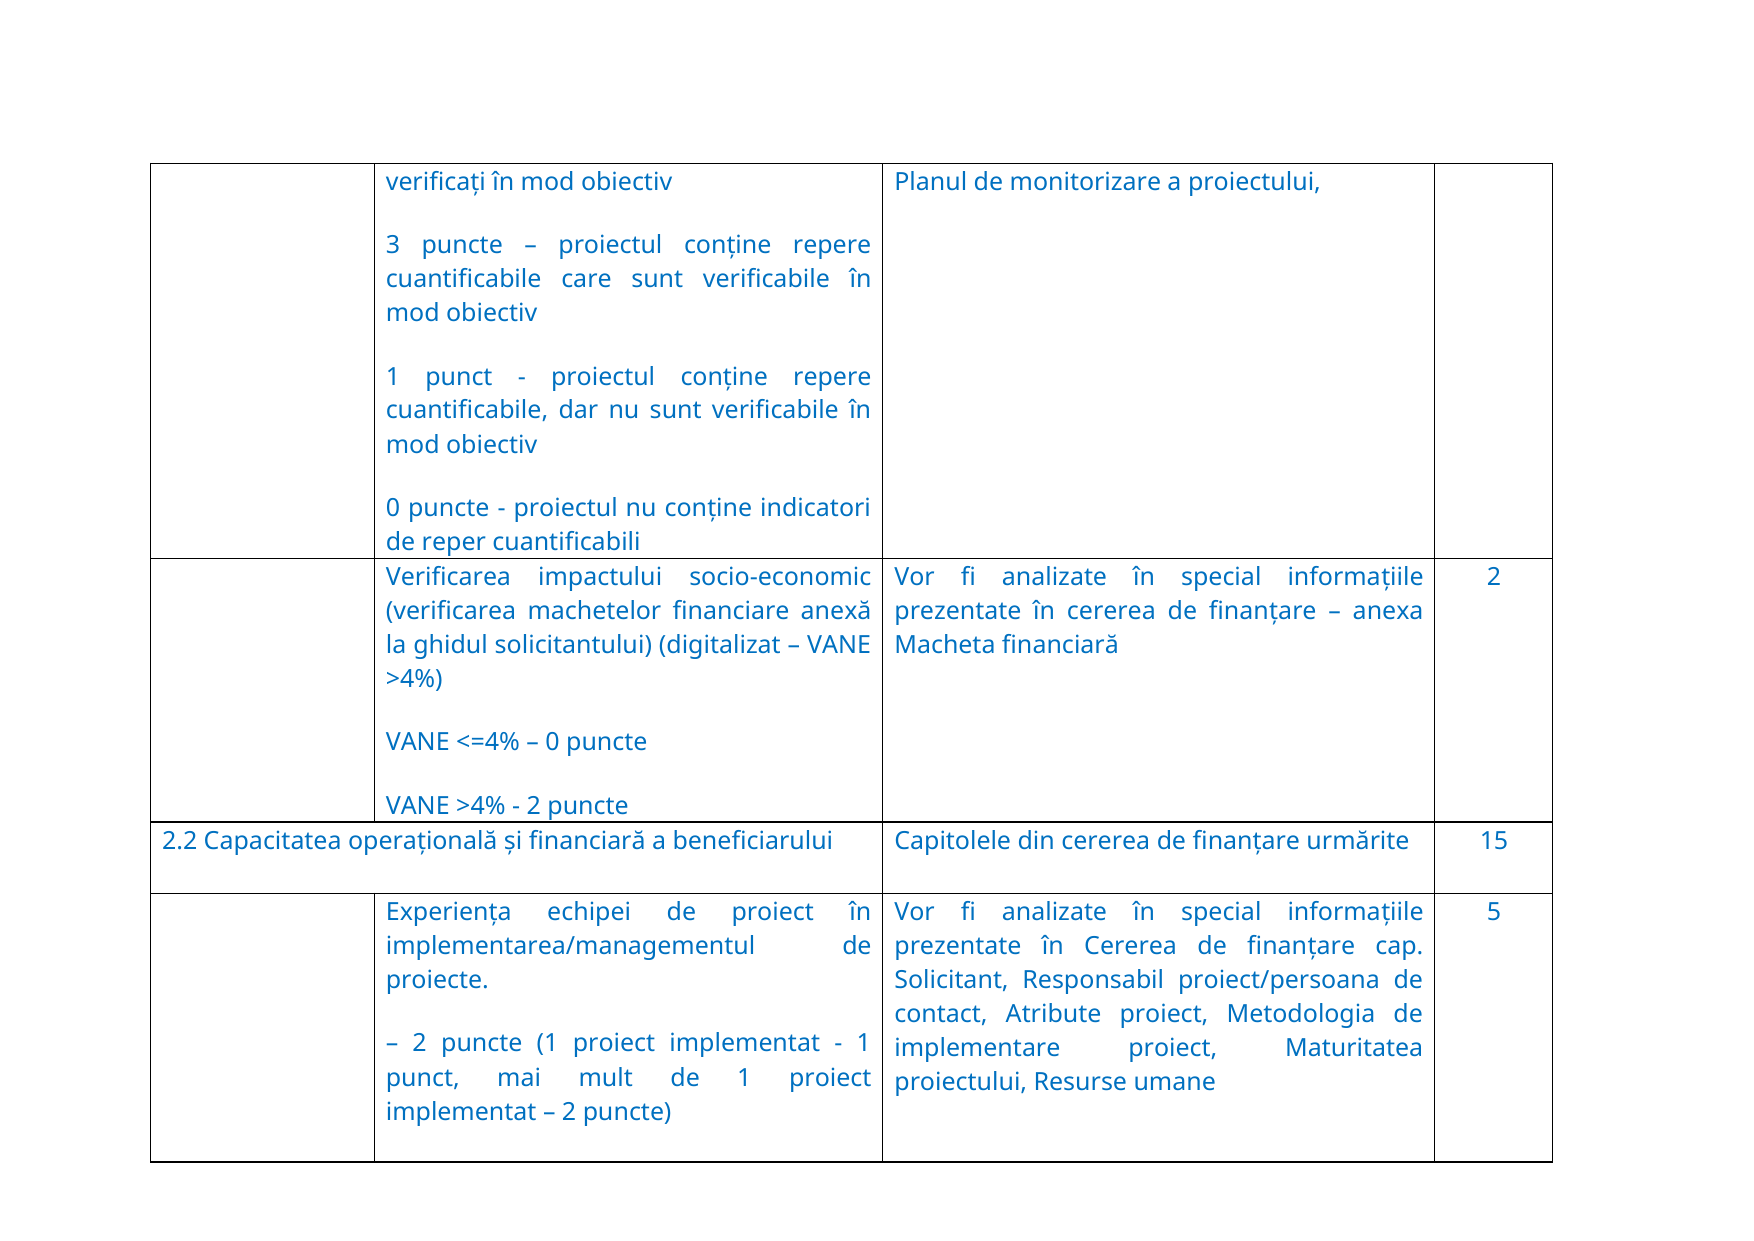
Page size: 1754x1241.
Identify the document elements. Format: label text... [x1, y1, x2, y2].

table_cell Capitolele din cererea de finanțare urmărite [883, 823, 1434, 893]
table_cell [151, 559, 374, 821]
table_cell Verificarea impactului socio-economic (verificarea machetelor financiare anexă la ghidul solicitantului) (digitalizat – VANE >4%) VANE <=4% – 0 puncte VANE >4% - 2 puncte [375, 559, 882, 821]
table_cell 3 [1435, 164, 1552, 558]
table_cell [883, 164, 1434, 558]
table_cell Vor fi analizate în special informaţiile prezentate în cererea de finanţare – anexa Macheta financiară [883, 559, 1434, 821]
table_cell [375, 164, 882, 558]
table_cell 15 [1435, 823, 1552, 893]
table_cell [883, 894, 1434, 1161]
table_cell 2.2 Capacitatea operațională și financiară a beneficiarului [151, 823, 882, 893]
table_cell 5 [1435, 894, 1552, 1161]
table_cell 2 [1435, 559, 1552, 821]
table_cell [151, 164, 374, 558]
table_cell [151, 894, 374, 1161]
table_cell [375, 894, 882, 1161]
